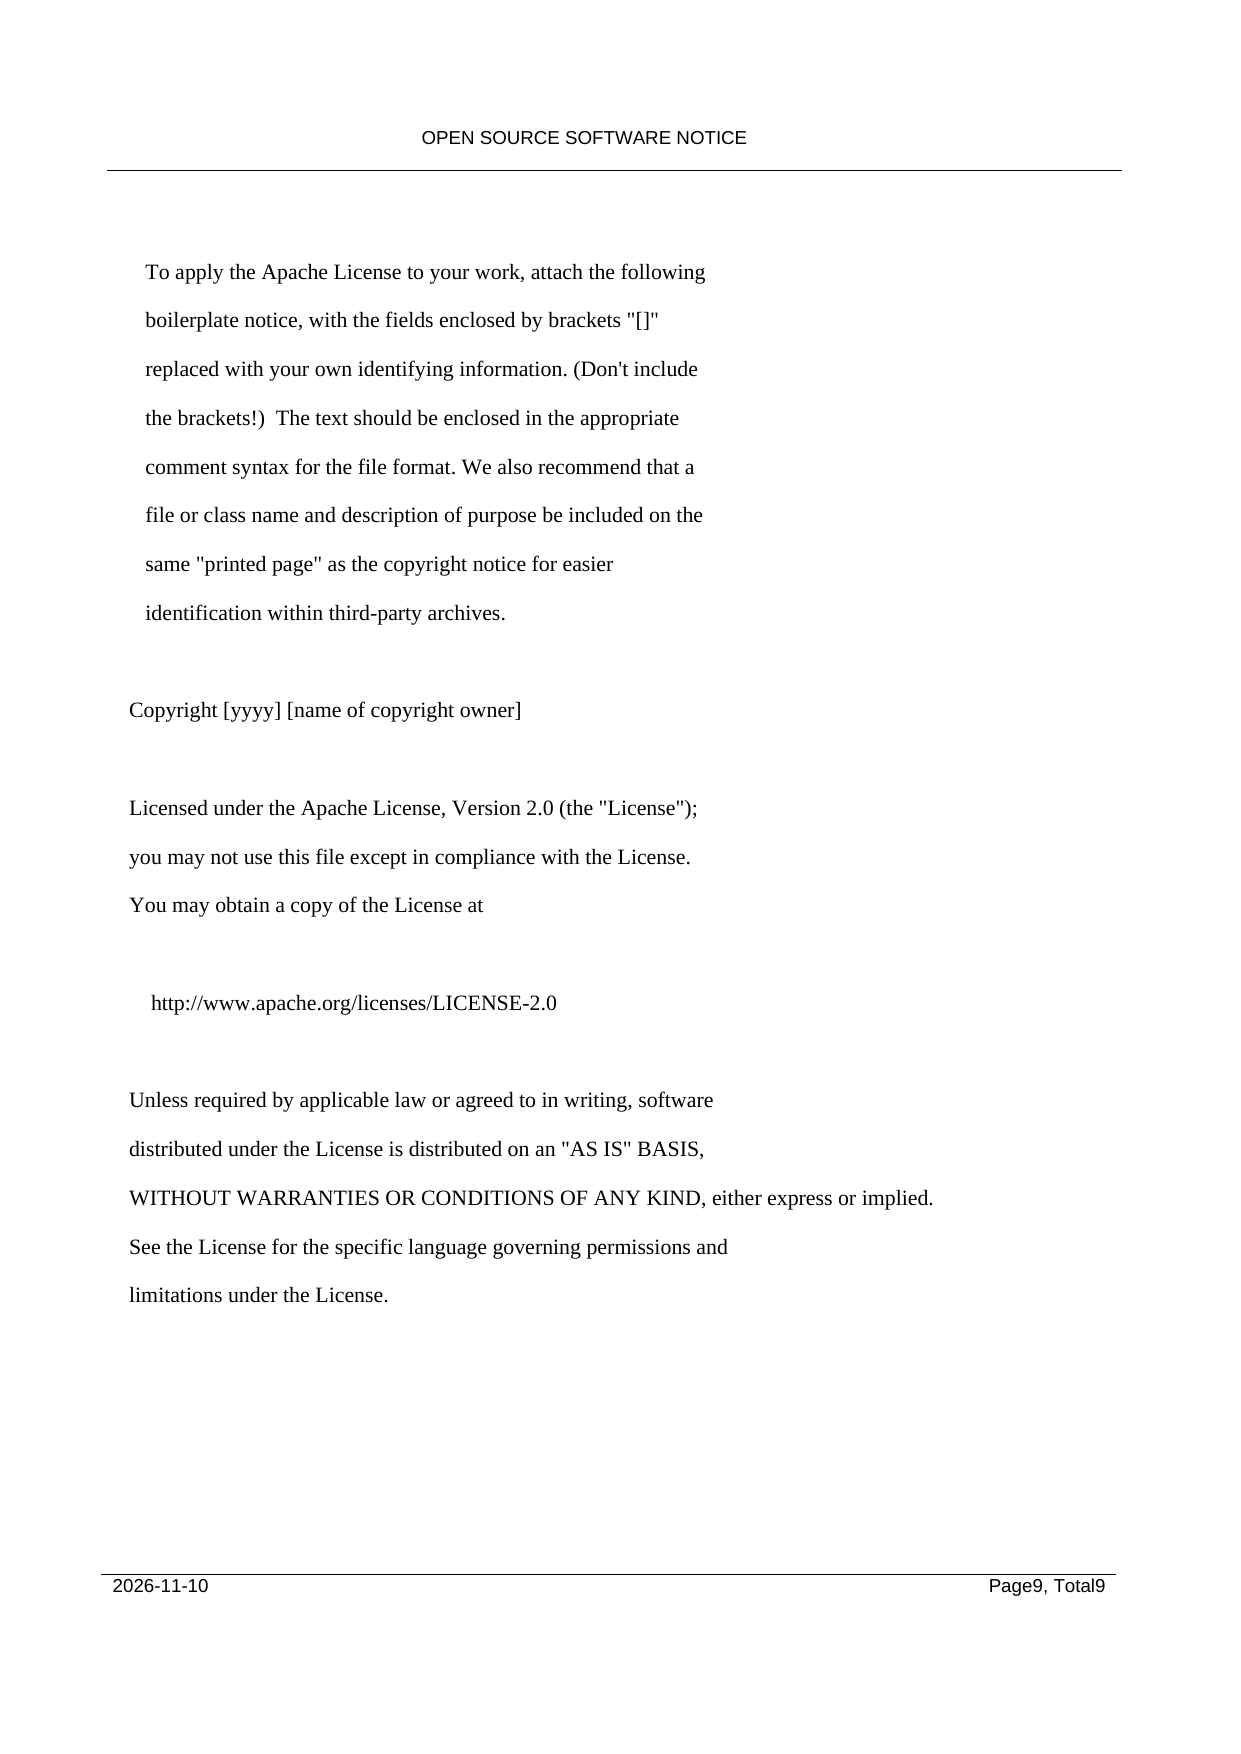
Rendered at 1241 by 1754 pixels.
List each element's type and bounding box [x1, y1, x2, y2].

text [112, 206, 1128, 1311]
